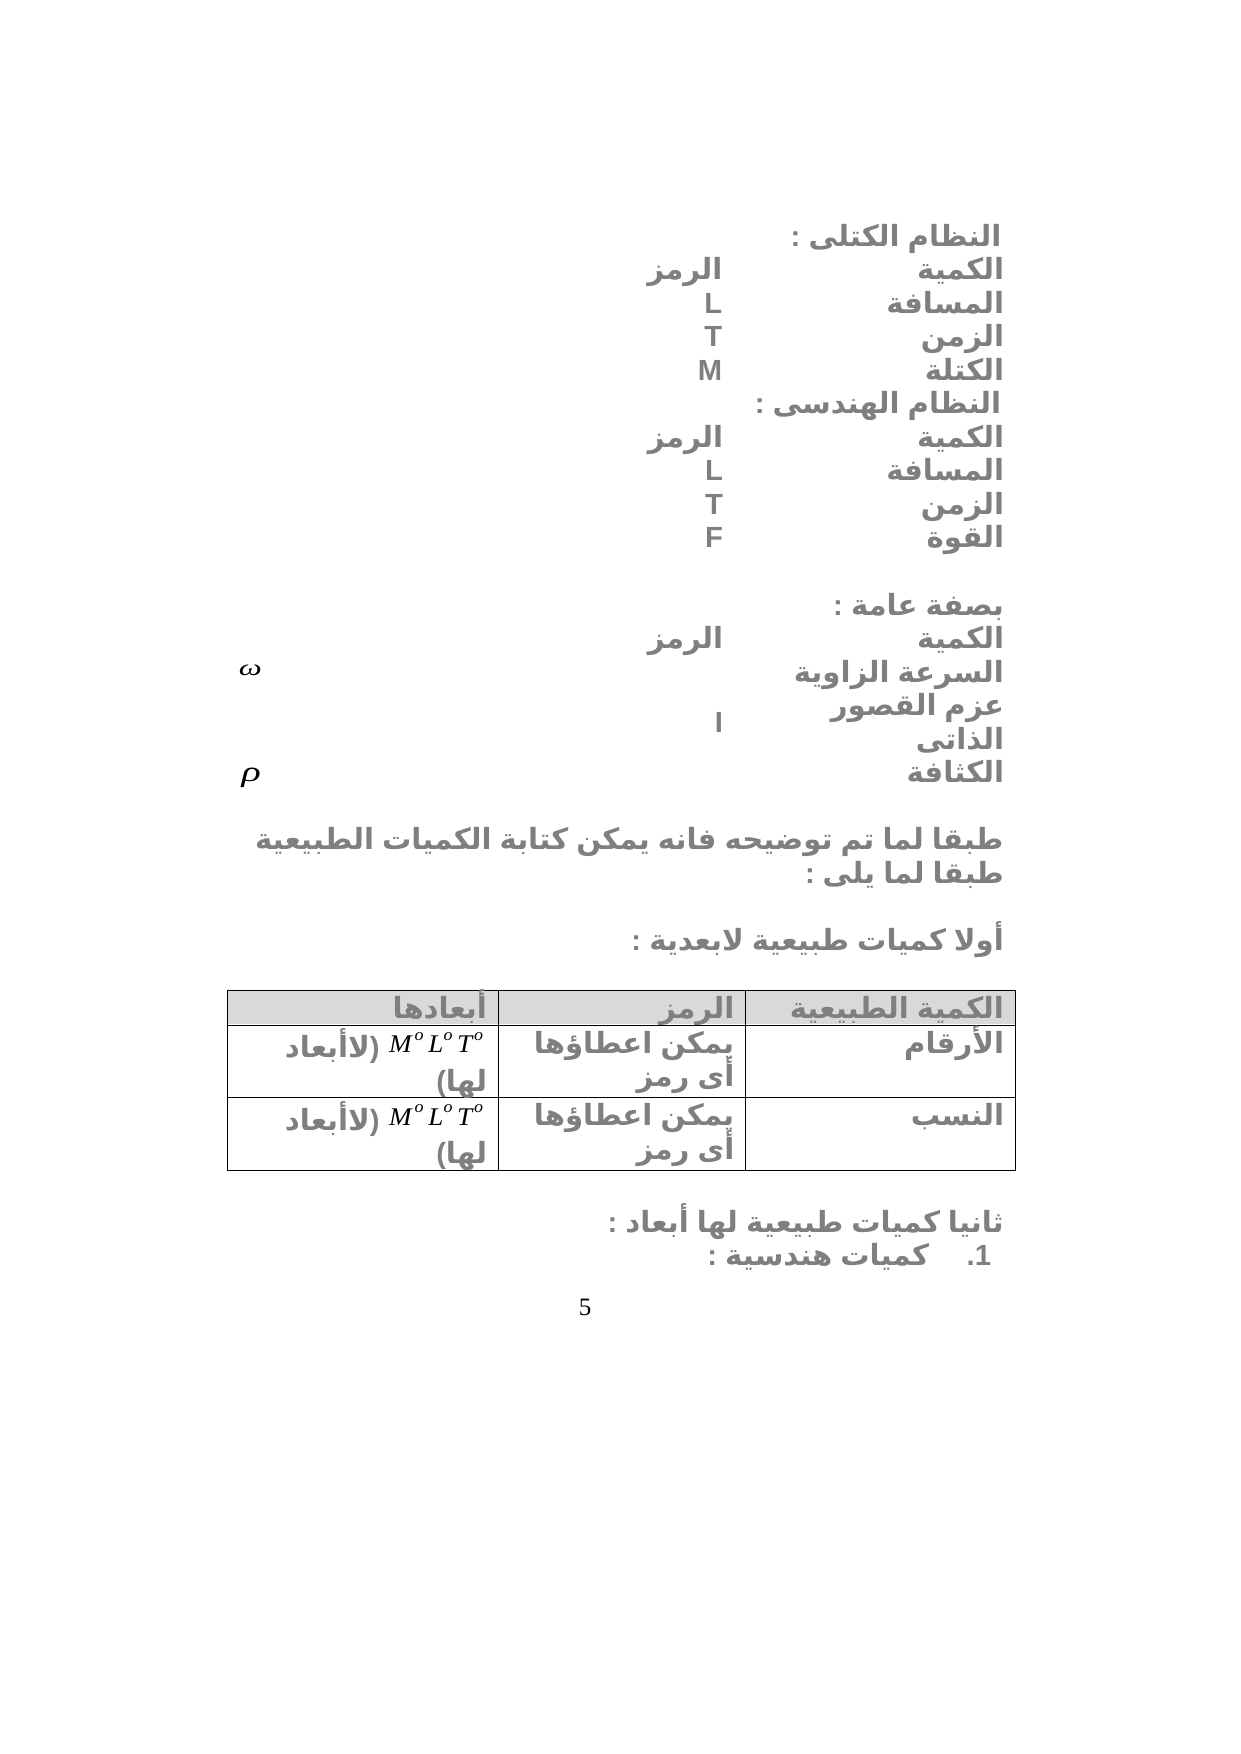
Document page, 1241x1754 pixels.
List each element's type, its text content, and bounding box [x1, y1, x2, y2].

table_cell القوة [734, 520, 1015, 554]
table_cell [228, 755, 734, 789]
table_header الكمية [734, 621, 1015, 654]
table_cell النسب [746, 1098, 1015, 1170]
list كميات هندسية : [236, 1238, 966, 1272]
text النظام الهندسى : [236, 386, 1001, 420]
table_header أبعادها [228, 991, 498, 1024]
table_cell I [228, 688, 734, 755]
table_cell L [228, 453, 734, 487]
table_cell عزم القصور الذاتى [734, 688, 1015, 755]
table_cell (لاأبعاد لها) [228, 1026, 498, 1097]
table_cell الكتلة [734, 353, 1015, 386]
table_header الكمية الطبيعية [746, 991, 1015, 1024]
table_cell F [228, 520, 734, 554]
table_cell الكثافة [734, 755, 1015, 789]
table_cell L [228, 286, 733, 319]
table_header الكمية [734, 420, 1015, 453]
text ثانيا كميات طبيعية لها أبعاد : [236, 1204, 1004, 1238]
table_header الرمز [228, 420, 734, 453]
table_cell T [228, 319, 733, 353]
table_cell M [228, 353, 733, 386]
table_cell الأرقام [746, 1026, 1015, 1097]
text طبقا لما تم توضيحه فانه يمكن كتابة الكميات الطبيعية طبقا لما يلى : [236, 822, 1004, 889]
table_cell الزمن [734, 487, 1015, 520]
table_cell يمكن اعطاؤها أى رمز [499, 1026, 745, 1097]
table_cell يمكن اعطاؤها أى رمز [499, 1098, 745, 1170]
table_header الرمز [228, 621, 734, 654]
text بصفة عامة : [236, 587, 1004, 621]
table_cell المسافة [734, 286, 1015, 319]
table_cell (لاأبعاد لها) [228, 1098, 498, 1170]
table_header الرمز [228, 252, 733, 286]
text النظام الكتلى : [236, 218, 1001, 252]
table_cell السرعة الزاوية [734, 655, 1015, 688]
text أولا كميات طبيعية لابعدية : [236, 923, 1004, 956]
table_cell [228, 655, 734, 688]
table_cell T [228, 487, 734, 520]
table_header الرمز [499, 991, 745, 1024]
table_header الكمية [734, 252, 1015, 286]
table_cell الزمن [734, 319, 1015, 353]
table_cell المسافة [734, 453, 1015, 487]
